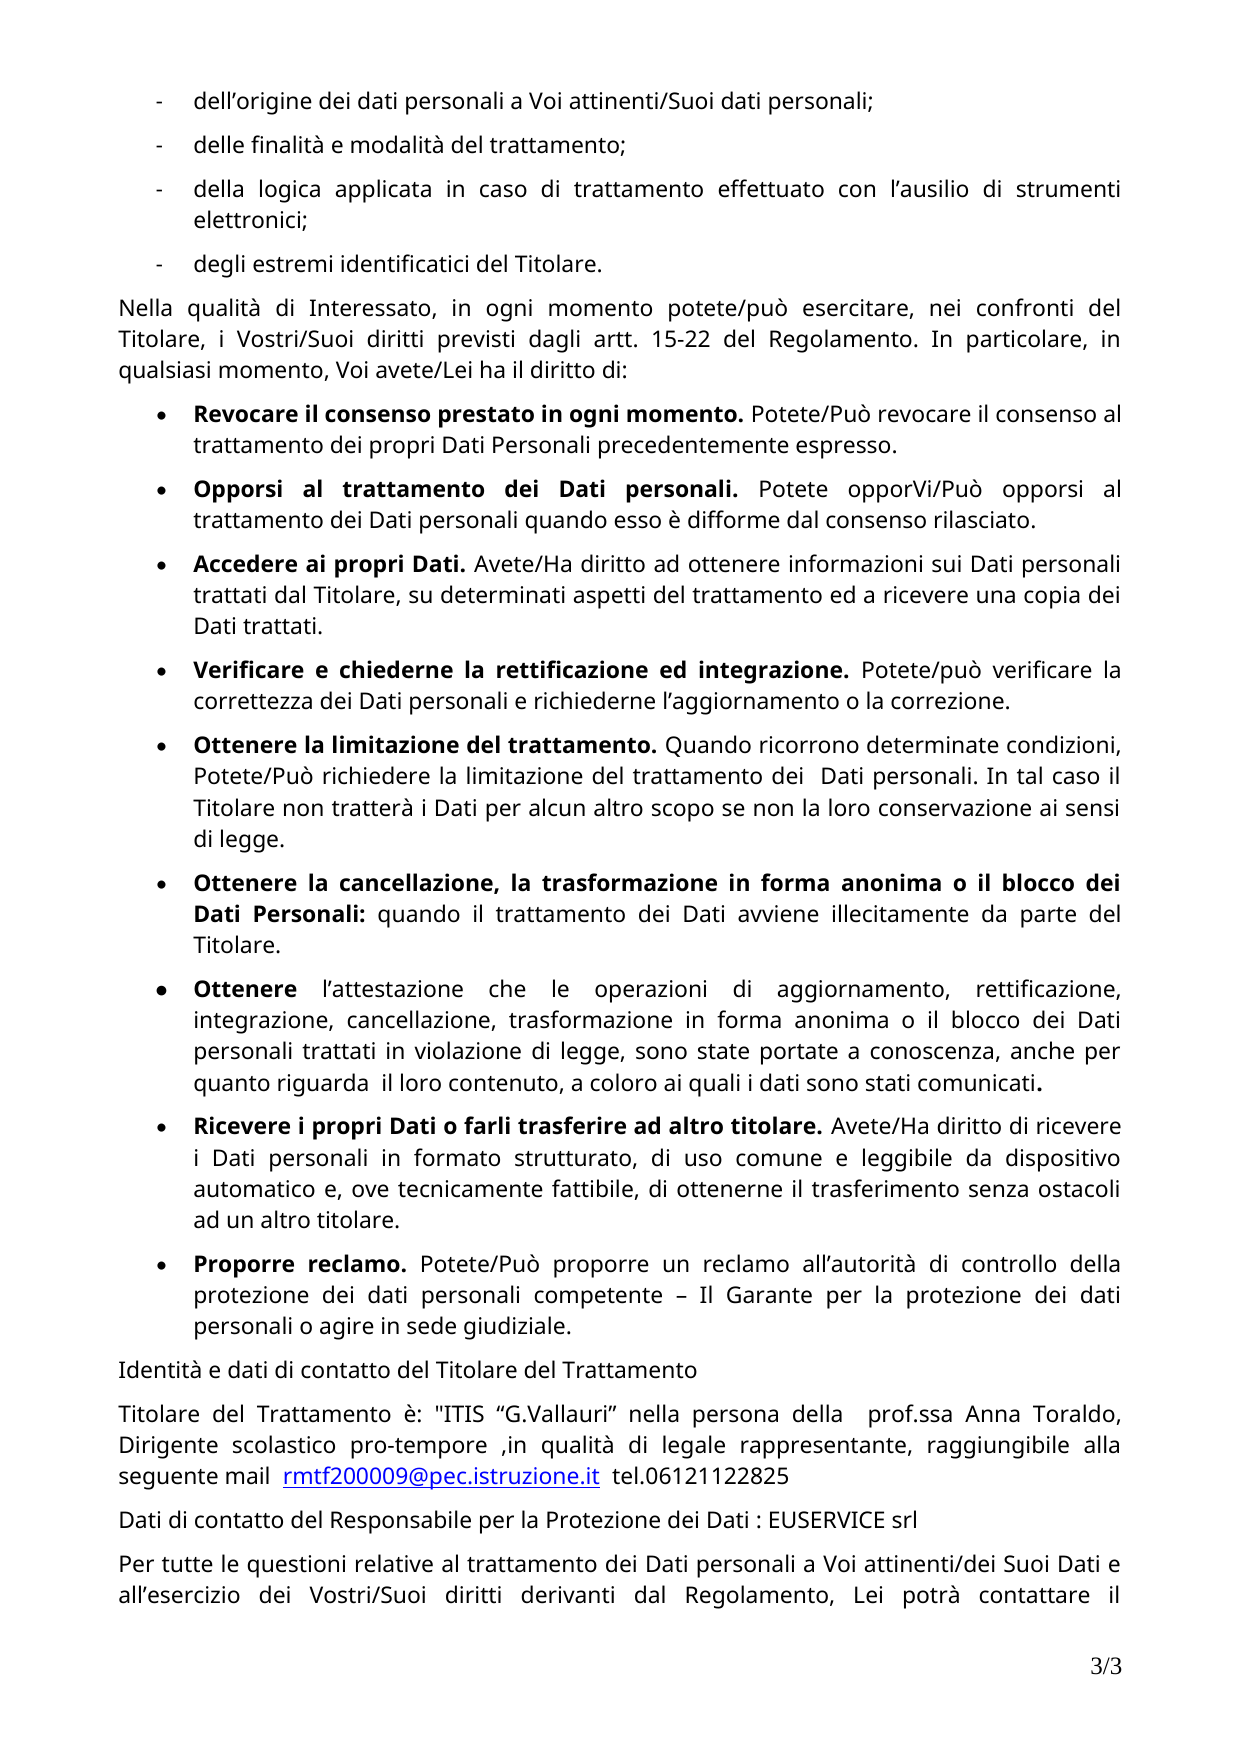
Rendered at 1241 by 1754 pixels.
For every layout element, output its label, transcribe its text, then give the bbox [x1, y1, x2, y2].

list Verificare e chiederne la rettificazione ed integrazione. Potete/può verificare la correttezza dei Dati personali e richiederne l’aggiornamento o la correzione. [156, 654, 1122, 716]
list Proporre reclamo. Potete/Può proporre un reclamo all’autorità di controllo della protezione dei dati personali competente – Il Garante per la protezione dei dati personali o agire in sede giudiziale. [156, 1248, 1122, 1341]
list della logica applicata in caso di trattamento effettuato con l’ausilio di strumenti elettronici; [156, 173, 1122, 235]
text Nella qualità di Interessato, in ogni momento potete/può esercitare, nei confronti del Titolare, i Vostri/Suoi diritti previsti dagli artt. 15-22 del Regolamento. In particolare, in qualsiasi momento, Voi avete/Lei ha il diritto di: [118, 291, 1122, 385]
list dell’origine dei dati personali a Voi attinenti/Suoi dati personali; [156, 85, 1122, 116]
list Ricevere i propri Dati o farli trasferire ad altro titolare. Avete/Ha diritto di ricevere i Dati personali in formato strutturato, di uso comune e leggibile da dispositivo automatico e, ove tecnicamente fattibile, di ottenerne il trasferimento senza ostacoli ad un altro titolare. [156, 1110, 1122, 1235]
text Titolare del Trattamento è: "ITIS “G.Vallauri” nella persona della prof.ssa Anna Toraldo, Dirigente scolastico pro-tempore ,in qualità di legale rappresentante, raggiungibile alla seguente mail rmtf200009@pec.istruzione.it tel.06121122825 [118, 1398, 1122, 1491]
list delle finalità e modalità del trattamento; [156, 129, 1122, 160]
list Ottenere la limitazione del trattamento. Quando ricorrono determinate condizioni, Potete/Può richiedere la limitazione del trattamento dei Dati personali. In tal caso il Titolare non tratterà i Dati per alcun altro scopo se non la loro conservazione ai sensi di legge. [156, 729, 1122, 854]
list Revocare il consenso prestato in ogni momento. Potete/Può revocare il consenso al trattamento dei propri Dati Personali precedentemente espresso. [156, 398, 1122, 460]
list degli estremi identificatici del Titolare. [156, 248, 1122, 279]
text Dati di contatto del Responsabile per la Protezione dei Dati : EUSERVICE srl [118, 1504, 1122, 1535]
list Accedere ai propri Dati. Avete/Ha diritto ad ottenere informazioni sui Dati personali trattati dal Titolare, su determinati aspetti del trattamento ed a ricevere una copia dei Dati trattati. [156, 548, 1122, 641]
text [118, 1548, 1122, 1610]
list Ottenere l’attestazione che le operazioni di aggiornamento, rettificazione, integrazione, cancellazione, trasformazione in forma anonima o il blocco dei Dati personali trattati in violazione di legge, sono state portate a conoscenza, anche per quanto riguarda il loro contenuto, a coloro ai quali i dati sono stati comunicati. [156, 973, 1122, 1098]
list Ottenere la cancellazione, la trasformazione in forma anonima o il blocco dei Dati Personali: quando il trattamento dei Dati avviene illecitamente da parte del Titolare. [156, 866, 1122, 960]
list Opporsi al trattamento dei Dati personali. Potete opporVi/Può opporsi al trattamento dei Dati personali quando esso è difforme dal consenso rilasciato. [156, 473, 1122, 535]
text Identità e dati di contatto del Titolare del Trattamento [118, 1354, 1122, 1385]
